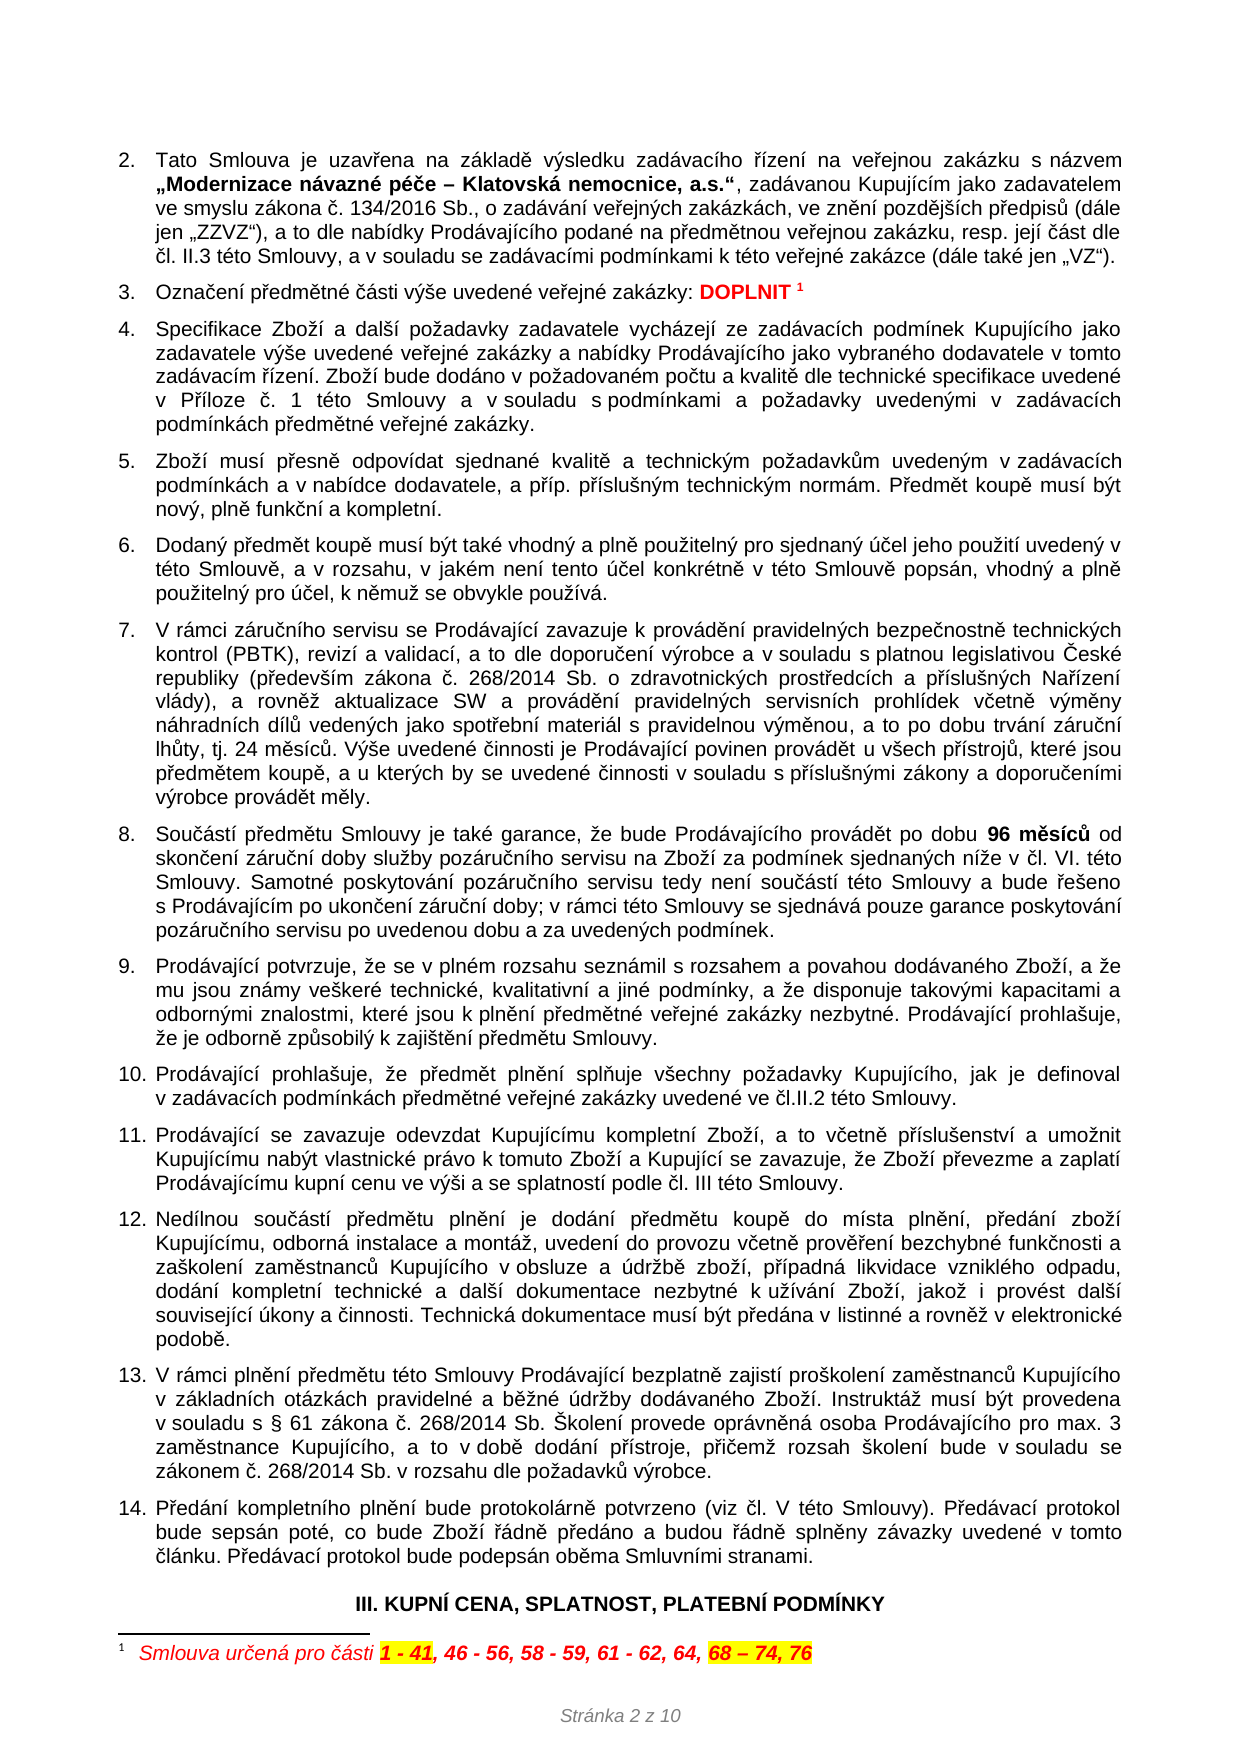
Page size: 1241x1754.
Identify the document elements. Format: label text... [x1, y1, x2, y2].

list Zboží musí přesně odpovídat sjednané kvalitě a technickým požadavkům uvedeným v zadávacích podmínkách a v nabídce dodavatele, a příp. příslušným technickým normám. Předmět koupě musí být nový, plně funkční a kompletní. [118, 449, 1122, 521]
list Součástí předmětu Smlouvy je také garance, že bude Prodávajícího provádět po dobu 96 měsíců od skončení záruční doby služby pozáručního servisu na Zboží za podmínek sjednaných níže v čl. VI. této Smlouvy. Samotné poskytování pozáručního servisu tedy není součástí této Smlouvy a bude řešeno s Prodávajícím po ukončení záruční doby; v rámci této Smlouvy se sjednává pouze garance poskytování pozáručního servisu po uvedenou dobu a za uvedených podmínek. [118, 822, 1122, 941]
list Označení předmětné části výše uvedené veřejné zakázky: DOPLNIT [118, 280, 1122, 304]
list Tato Smlouva je uzavřena na základě výsledku zadávacího řízení na veřejnou zakázku s názvem „Modernizace návazné péče – Klatovská nemocnice, a.s.“, zadávanou Kupujícím jako zadavatelem ve smyslu zákona č. 134/2016 Sb., o zadávání veřejných zakázkách, ve znění pozdějších předpisů (dále jen „ZZVZ“), a to dle nabídky Prodávajícího podané na předmětnou veřejnou zakázku, resp. její část dle čl. II.3 této Smlouvy, a v souladu se zadávacími podmínkami k této veřejné zakázce (dále také jen „VZ“). [118, 148, 1122, 267]
list Dodaný předmět koupě musí být také vhodný a plně použitelný pro sjednaný účel jeho použití uvedený v této Smlouvě, a v rozsahu, v jakém není tento účel konkrétně v této Smlouvě popsán, vhodný a plně použitelný pro účel, k němuž se obvykle používá. [118, 533, 1122, 605]
list Předání kompletního plnění bude protokolárně potvrzeno (viz čl. V této Smlouvy). Předávací protokol bude sepsán poté, co bude Zboží řádně předáno a budou řádně splněny závazky uvedené v tomto článku. Předávací protokol bude podepsán oběma Smluvními stranami. [118, 1496, 1122, 1567]
list Prodávající se zavazuje odevzdat Kupujícímu kompletní Zboží, a to včetně příslušenství a umožnit Kupujícímu nabýt vlastnické právo k tomuto Zboží a Kupující se zavazuje, že Zboží převezme a zaplatí Prodávajícímu kupní cenu ve výši a se splatností podle čl. III této Smlouvy. [118, 1123, 1122, 1194]
list Prodávající prohlašuje, že předmět plnění splňuje všechny požadavky Kupujícího, jak je definoval v zadávacích podmínkách předmětné veřejné zakázky uvedené ve čl.II.2 této Smlouvy. [118, 1062, 1122, 1110]
subtitle Specifikace Zboží a další požadavky zadavatele vycházejí ze zadávacích podmínek Kupujícího jako zadavatele výše uvedené veřejné zakázky a nabídky Prodávajícího jako vybraného dodavatele v tomto zadávacím řízení. Zboží bude dodáno v požadovaném počtu a kvalitě dle technické specifikace uvedené v Příloze č. 1 této Smlouvy a v souladu s podmínkami a požadavky uvedenými v zadávacích podmínkách předmětné veřejné zakázky. [118, 316, 1122, 436]
list Prodávající potvrzuje, že se v plném rozsahu seznámil s rozsahem a povahou dodávaného Zboží, a že mu jsou známy veškeré technické, kvalitativní a jiné podmínky, a že disponuje takovými kapacitami a odbornými znalostmi, které jsou k plnění předmětné veřejné zakázky nezbytné. Prodávající prohlašuje, že je odborně způsobilý k zajištění předmětu Smlouvy. [118, 954, 1122, 1050]
list V rámci plnění předmětu této Smlouvy Prodávající bezplatně zajistí proškolení zaměstnanců Kupujícího v základních otázkách pravidelné a běžné údržby dodávaného Zboží. Instruktáž musí být provedena v souladu s § 61 zákona č. 268/2014 Sb. Školení provede oprávněná osoba Prodávajícího pro max. 3 zaměstnance Kupujícího, a to v době dodání přístroje, přičemž rozsah školení bude v souladu se zákonem č. 268/2014 Sb. v rozsahu dle požadavků výrobce. [118, 1363, 1122, 1483]
text III. KUPNÍ CENA, SPLATNOST, PLATEBNÍ PODMÍNKY [118, 1591, 1122, 1615]
list Nedílnou součástí předmětu plnění je dodání předmětu koupě do místa plnění, předání zboží Kupujícímu, odborná instalace a montáž, uvedení do provozu včetně prověření bezchybné funkčnosti a zaškolení zaměstnanců Kupujícího v obsluze a údržbě zboží, případná likvidace vzniklého odpadu, dodání kompletní technické a další dokumentace nezbytné k užívání Zboží, jakož i provést další související úkony a činnosti. Technická dokumentace musí být předána v listinné a rovněž v elektronické podobě. [118, 1207, 1122, 1351]
list V rámci záručního servisu se Prodávající zavazuje k provádění pravidelných bezpečnostně technických kontrol (PBTK), revizí a validací, a to dle doporučení výrobce a v souladu s platnou legislativou České republiky (především zákona č. 268/2014 Sb. o zdravotnických prostředcích a příslušných Nařízení vlády), a rovněž aktualizace SW a provádění pravidelných servisních prohlídek včetně výměny náhradních dílů vedených jako spotřební materiál s pravidelnou výměnou, a to po dobu trvání záruční lhůty, tj. 24 měsíců. Výše uvedené činnosti je Prodávající povinen provádět u všech přístrojů, které jsou předmětem koupě, a u kterých by se uvedené činnosti v souladu s příslušnými zákony a doporučeními výrobce provádět měly. [118, 617, 1122, 809]
